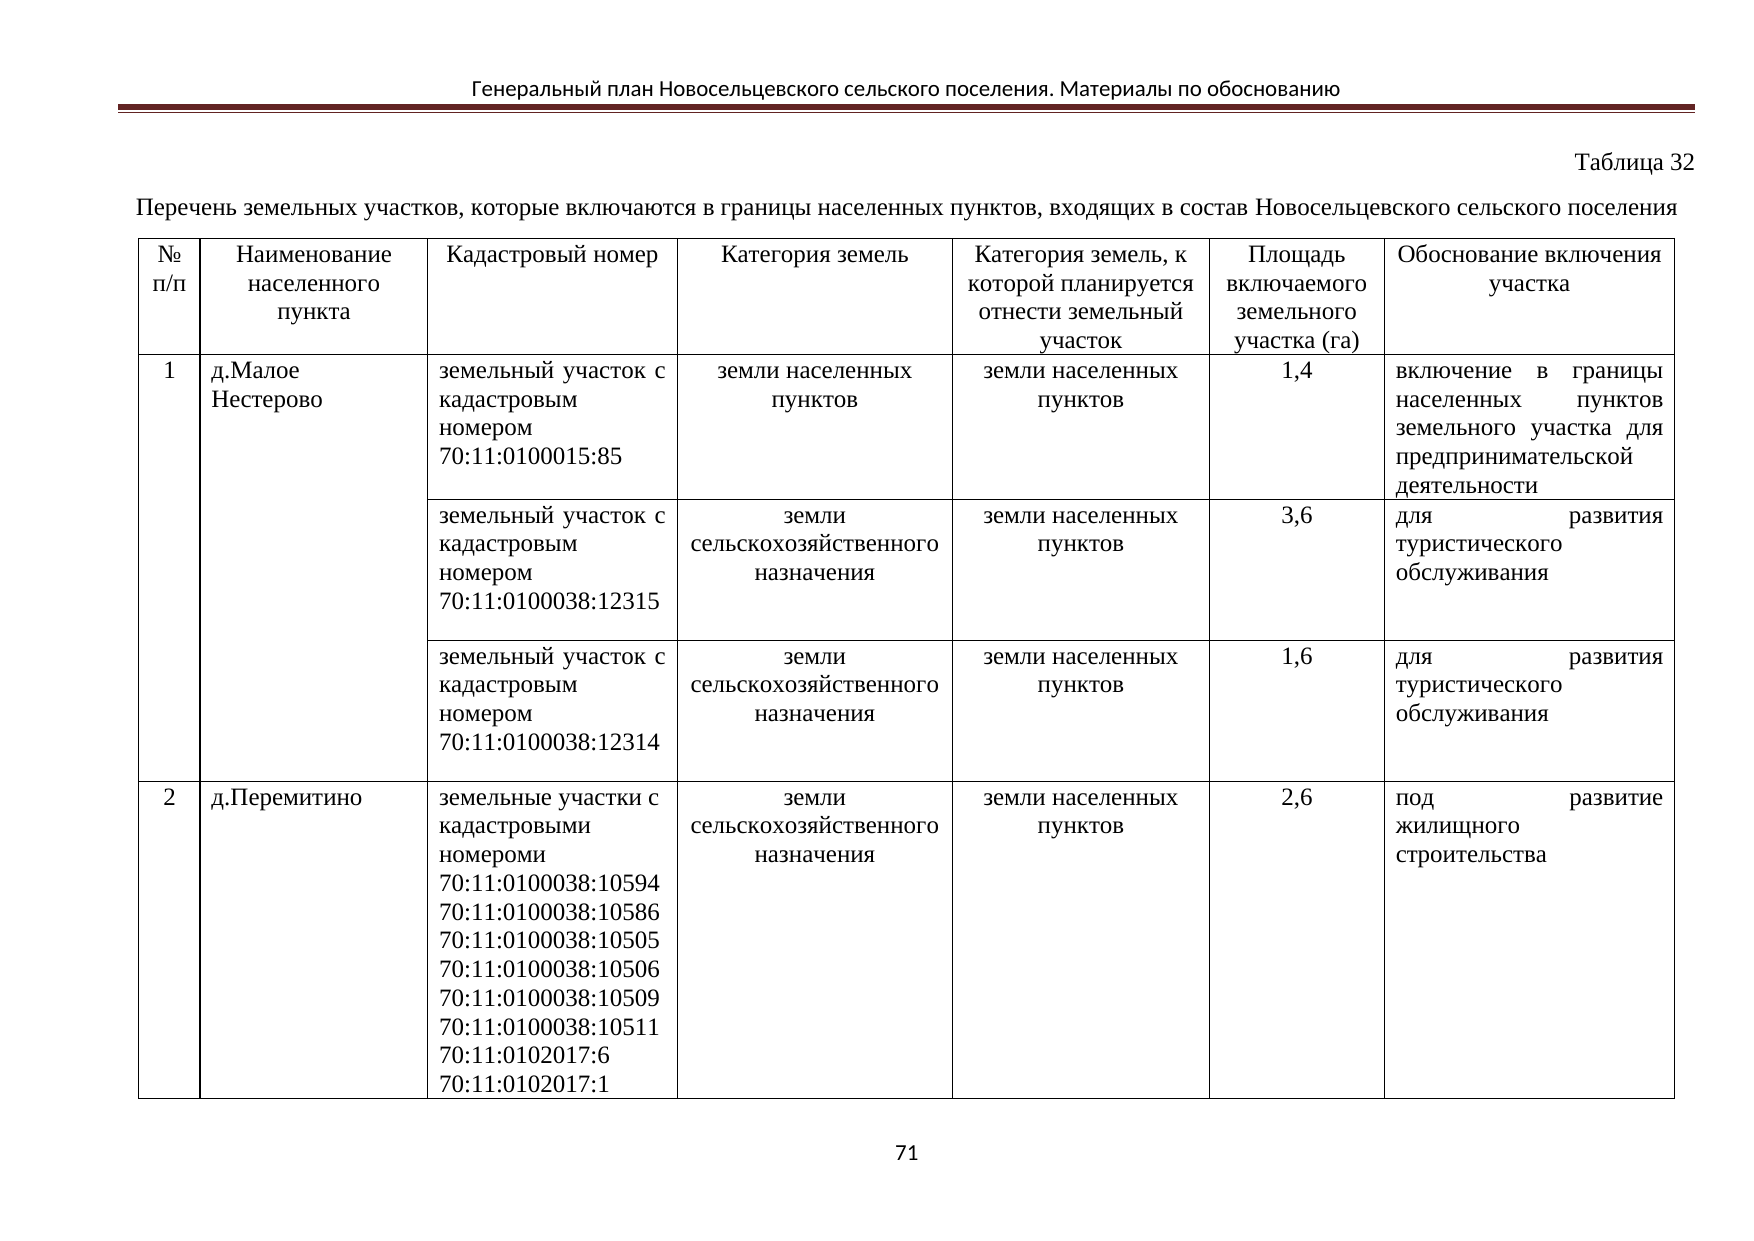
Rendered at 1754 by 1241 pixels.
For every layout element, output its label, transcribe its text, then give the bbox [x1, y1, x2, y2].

text Перечень земельных участков, которые включаются в границы населенных пунктов, входящих в состав Новосельцевского сельского поселения [118, 192, 1695, 221]
table_cell земельный участок с кадастровым номером 70:11:0100038:12314 [428, 641, 677, 781]
table_header Кадастровый номер [428, 239, 677, 354]
table_header Обоснование включения участка [1385, 239, 1674, 354]
table_cell земельный участок с кадастровым номером 70:11:0100038:12315 [428, 500, 677, 640]
table_cell 2 [139, 782, 199, 1098]
text Таблица 32 [118, 147, 1695, 176]
table_header Категория земель, к которой планируется отнести земельный участок [953, 239, 1209, 354]
table_cell земли сельскохозяйственного назначения [678, 500, 952, 640]
table_cell земли населенных пунктов [953, 500, 1209, 640]
table_header Площадь включаемого земельного участка (га) [1210, 239, 1384, 354]
table_cell 2,6 [1210, 782, 1384, 1098]
table_cell земельный участок с кадастровым номером 70:11:0100015:85 [428, 355, 677, 499]
table_cell для развития туристического обслуживания [1385, 641, 1674, 781]
table_cell земли населенных пунктов [953, 782, 1209, 1098]
table_cell земли населенных пунктов [953, 641, 1209, 781]
table_cell для развития туристического обслуживания [1385, 500, 1674, 640]
table_cell 1 [139, 355, 199, 781]
table_header Наименование населенного пункта [201, 239, 427, 354]
table_cell под развитие жилищного строительства [1385, 782, 1674, 1098]
table_cell 1,4 [1210, 355, 1384, 499]
table_cell земли населенных пунктов [953, 355, 1209, 499]
table_header Категория земель [678, 239, 952, 354]
table_cell 3,6 [1210, 500, 1384, 640]
table_header № п/п [139, 239, 199, 354]
table_cell 1,6 [1210, 641, 1384, 781]
table_cell д.Перемитино [201, 782, 427, 1098]
table_cell включение в границы населенных пунктов земельного участка для предпринимательской деятельности [1385, 355, 1674, 499]
table_cell земли сельскохозяйственного назначения [678, 782, 952, 1098]
table_cell д.Малое Нестерово [201, 355, 427, 781]
table_cell земли сельскохозяйственного назначения [678, 641, 952, 781]
table_cell земли населенных пунктов [678, 355, 952, 499]
